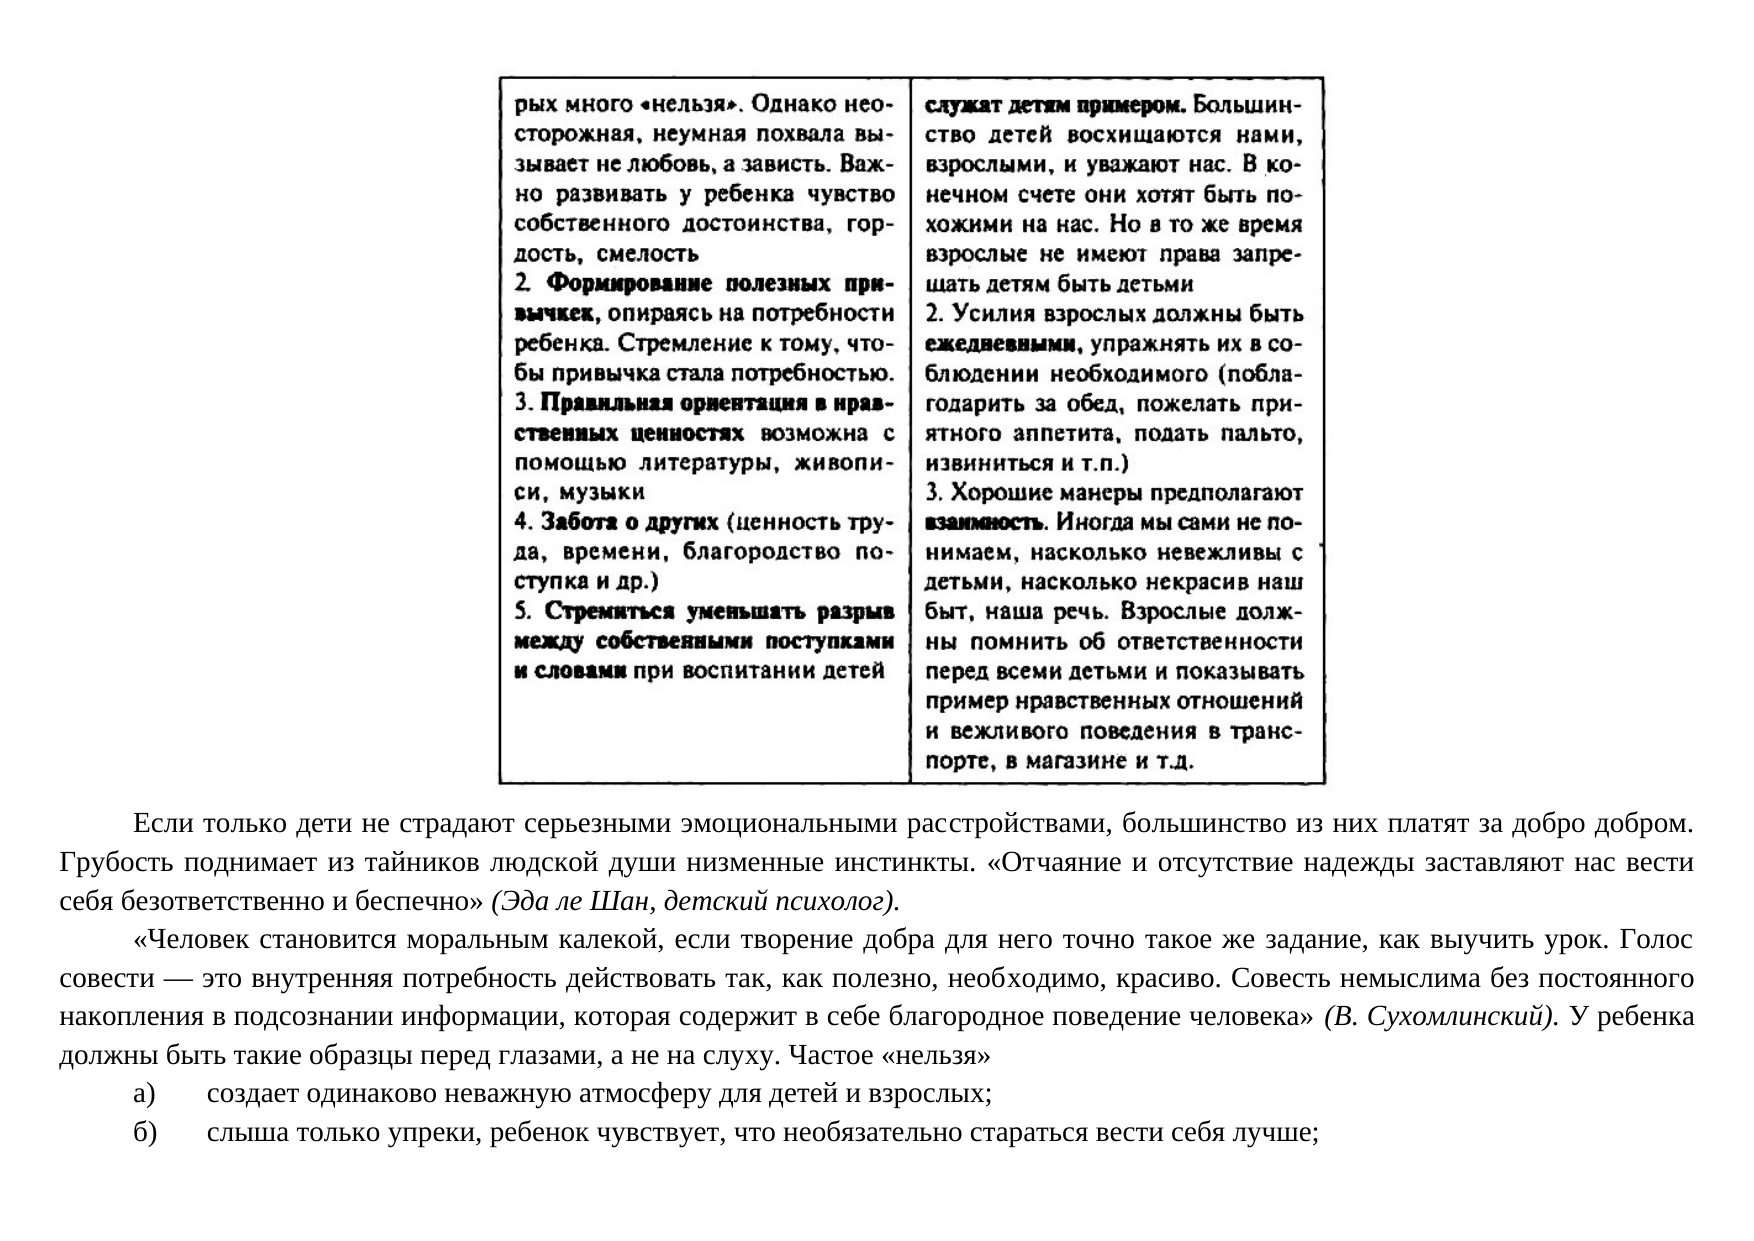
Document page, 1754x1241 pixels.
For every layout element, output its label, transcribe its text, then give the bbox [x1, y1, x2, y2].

text Если только дети не страдают серьезными эмоциональными расстройствами, большинство из них платят за добро добром. Грубость поднимает из тайников людской души низменные инстинкты. «Отчаяние и отсутствие надежды заставляют нас вести себя безответственно и беспечно» (Эда ле Шан, детский психолог). [59, 806, 1695, 916]
text а) создает одинаково неважную атмосферу для детей и взрослых; [59, 1075, 1695, 1109]
picture [484, 59, 1344, 802]
text б) слыша только упреки, ребенок чувствует, что необязательно стараться вести себя лучше; [59, 1114, 1695, 1147]
text «Человек становится моральным калекой, если творение добра для него точно такое же задание, как выучить урок. Голос совести — это внутренняя потребность действовать так, как полезно, необходимо, красиво. Совесть немыслима без постоянного накопления в подсознании информации, которая содержит в себе благородное поведение человека» (В. Сухомлинский). У ребенка должны быть такие образцы перед глазами, а не на слуху. Частое «нельзя» [59, 921, 1695, 1070]
